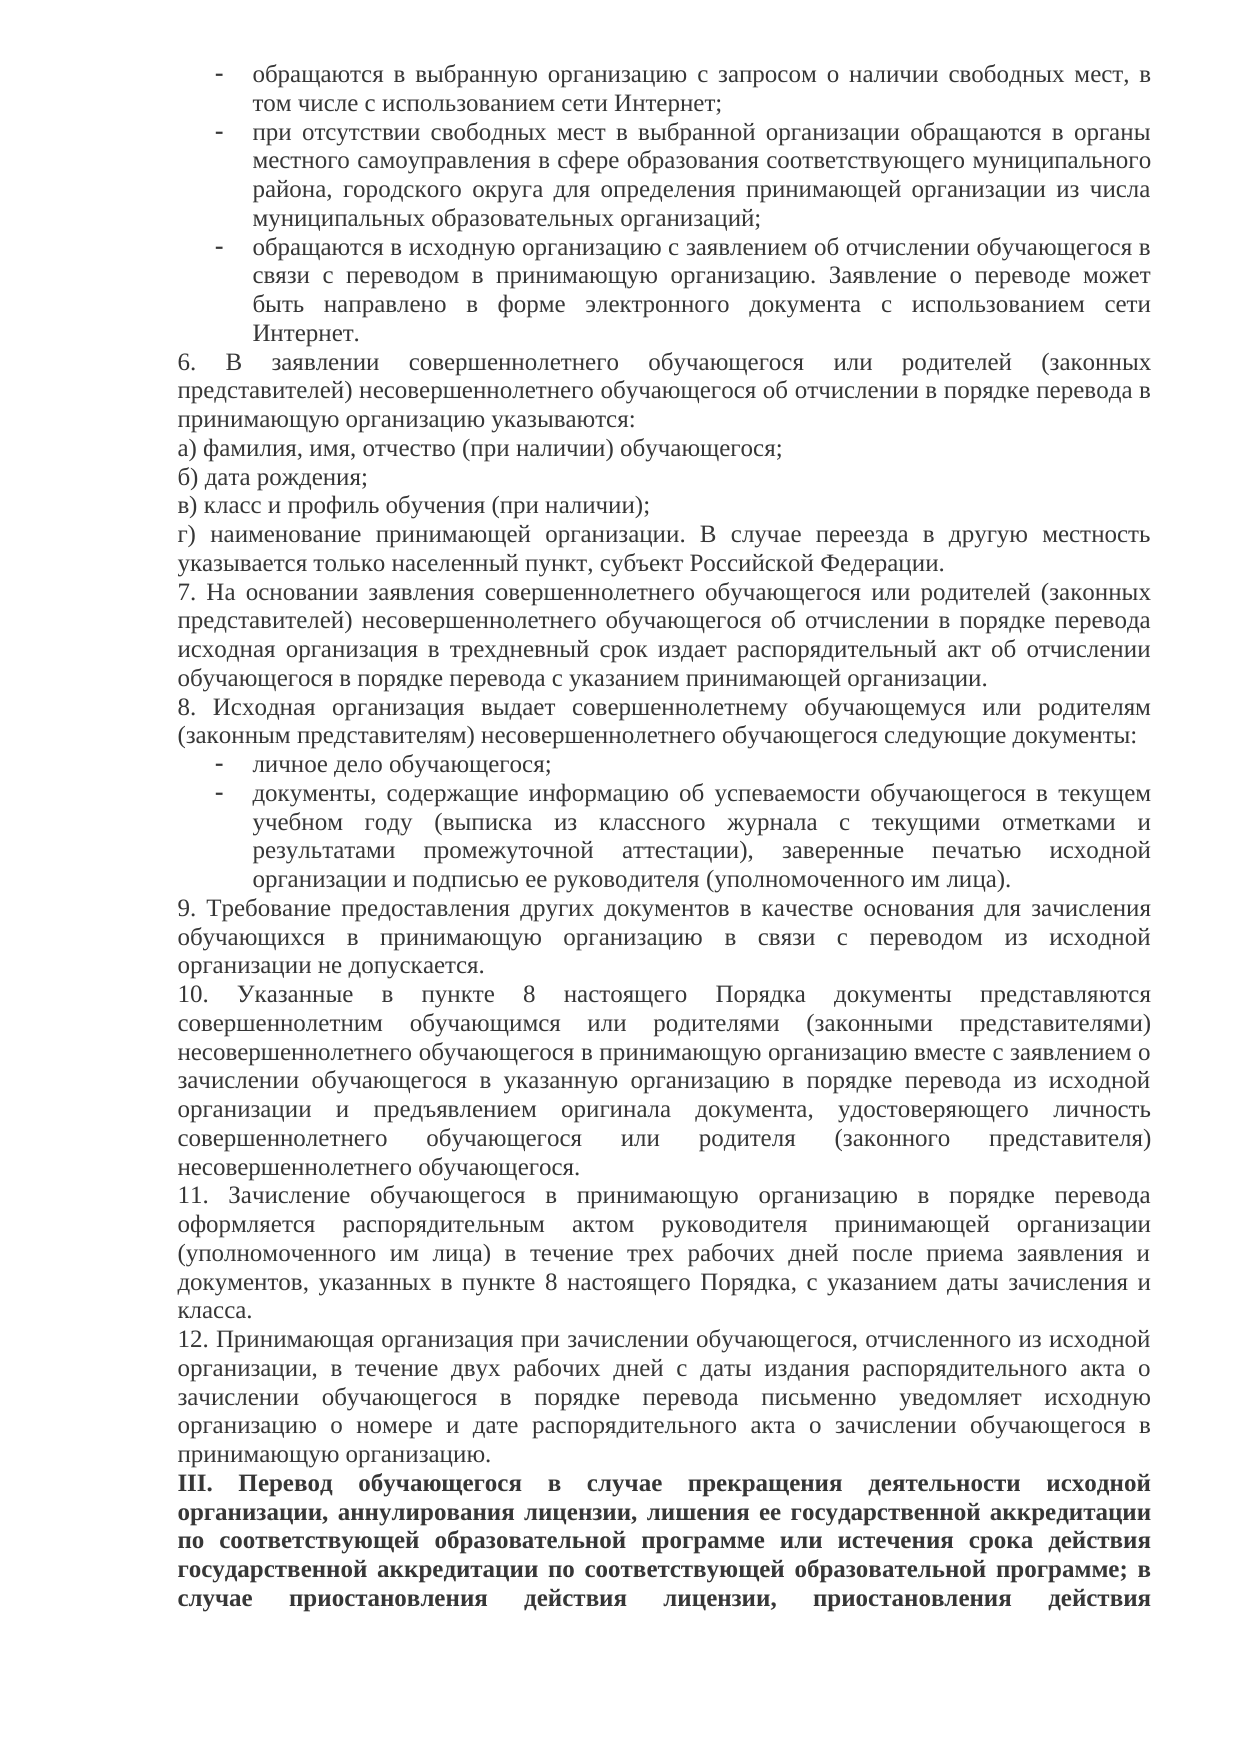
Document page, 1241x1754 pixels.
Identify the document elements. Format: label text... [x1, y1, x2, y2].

text г) наименование принимающей организации. В случае переезда в другую местность указывается только населенный пункт, субъект Российской Федерации. [177, 519, 1152, 577]
list обращаются в выбранную организацию с запросом о наличии свободных мест, в том числе с использованием сети Интернет; [215, 59, 1152, 117]
list документы, содержащие информацию об успеваемости обучающегося в текущем учебном году (выписка из классного журнала с текущими отметками и результатами промежуточной аттестации), заверенные печатью исходной организации и подписью ее руководителя (уполномоченного им лица). [215, 778, 1152, 893]
list обращаются в исходную организацию с заявлением об отчислении обучающегося в связи с переводом в принимающую организацию. Заявление о переводе может быть направлено в форме электронного документа с использованием сети Интернет. [215, 232, 1152, 347]
text а) фамилия, имя, отчество (при наличии) обучающегося; [177, 433, 1152, 462]
list при отсутствии свободных мест в выбранной организации обращаются в органы местного самоуправления в сфере образования соответствующего муниципального района, городского округа для определения принимающей организации из числа муниципальных образовательных организаций; [215, 117, 1152, 232]
text 8. Исходная организация выдает совершеннолетнему обучающемуся или родителям (законным представителям) несовершеннолетнего обучающегося следующие документы: [177, 692, 1152, 749]
text 10. Указанные в пункте 8 настоящего Порядка документы представляются совершеннолетним обучающимся или родителями (законными представителями) несовершеннолетнего обучающегося в принимающую организацию вместе с заявлением о зачислении обучающегося в указанную организацию в порядке перевода из исходной организации и предъявлением оригинала документа, удостоверяющего личность совершеннолетнего обучающегося или родителя (законного представителя) несовершеннолетнего обучающегося. [177, 979, 1152, 1180]
text 11. Зачисление обучающегося в принимающую организацию в порядке перевода оформляется распорядительным актом руководителя принимающей организации (уполномоченного им лица) в течение трех рабочих дней после приема заявления и документов, указанных в пункте 8 настоящего Порядка, с указанием даты зачисления и класса. [177, 1180, 1152, 1324]
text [177, 1468, 1152, 1612]
text б) дата рождения; [177, 462, 1152, 490]
list личное дело обучающегося; [215, 749, 1152, 778]
text 7. На основании заявления совершеннолетнего обучающегося или родителей (законных представителей) несовершеннолетнего обучающегося об отчислении в порядке перевода исходная организация в трехдневный срок издает распорядительный акт об отчислении обучающегося в порядке перевода с указанием принимающей организации. [177, 577, 1152, 692]
text 6. В заявлении совершеннолетнего обучающегося или родителей (законных представителей) несовершеннолетнего обучающегося об отчислении в порядке перевода в принимающую организацию указываются: [177, 347, 1152, 433]
text 9. Требование предоставления других документов в качестве основания для зачисления обучающихся в принимающую организацию в связи с переводом из исходной организации не допускается. [177, 893, 1152, 979]
text в) класс и профиль обучения (при наличии); [177, 490, 1152, 519]
text 12. Принимающая организация при зачислении обучающегося, отчисленного из исходной организации, в течение двух рабочих дней с даты издания распорядительного акта о зачислении обучающегося в порядке перевода письменно уведомляет исходную организацию о номере и дате распорядительного акта о зачислении обучающегося в принимающую организацию. [177, 1324, 1152, 1468]
